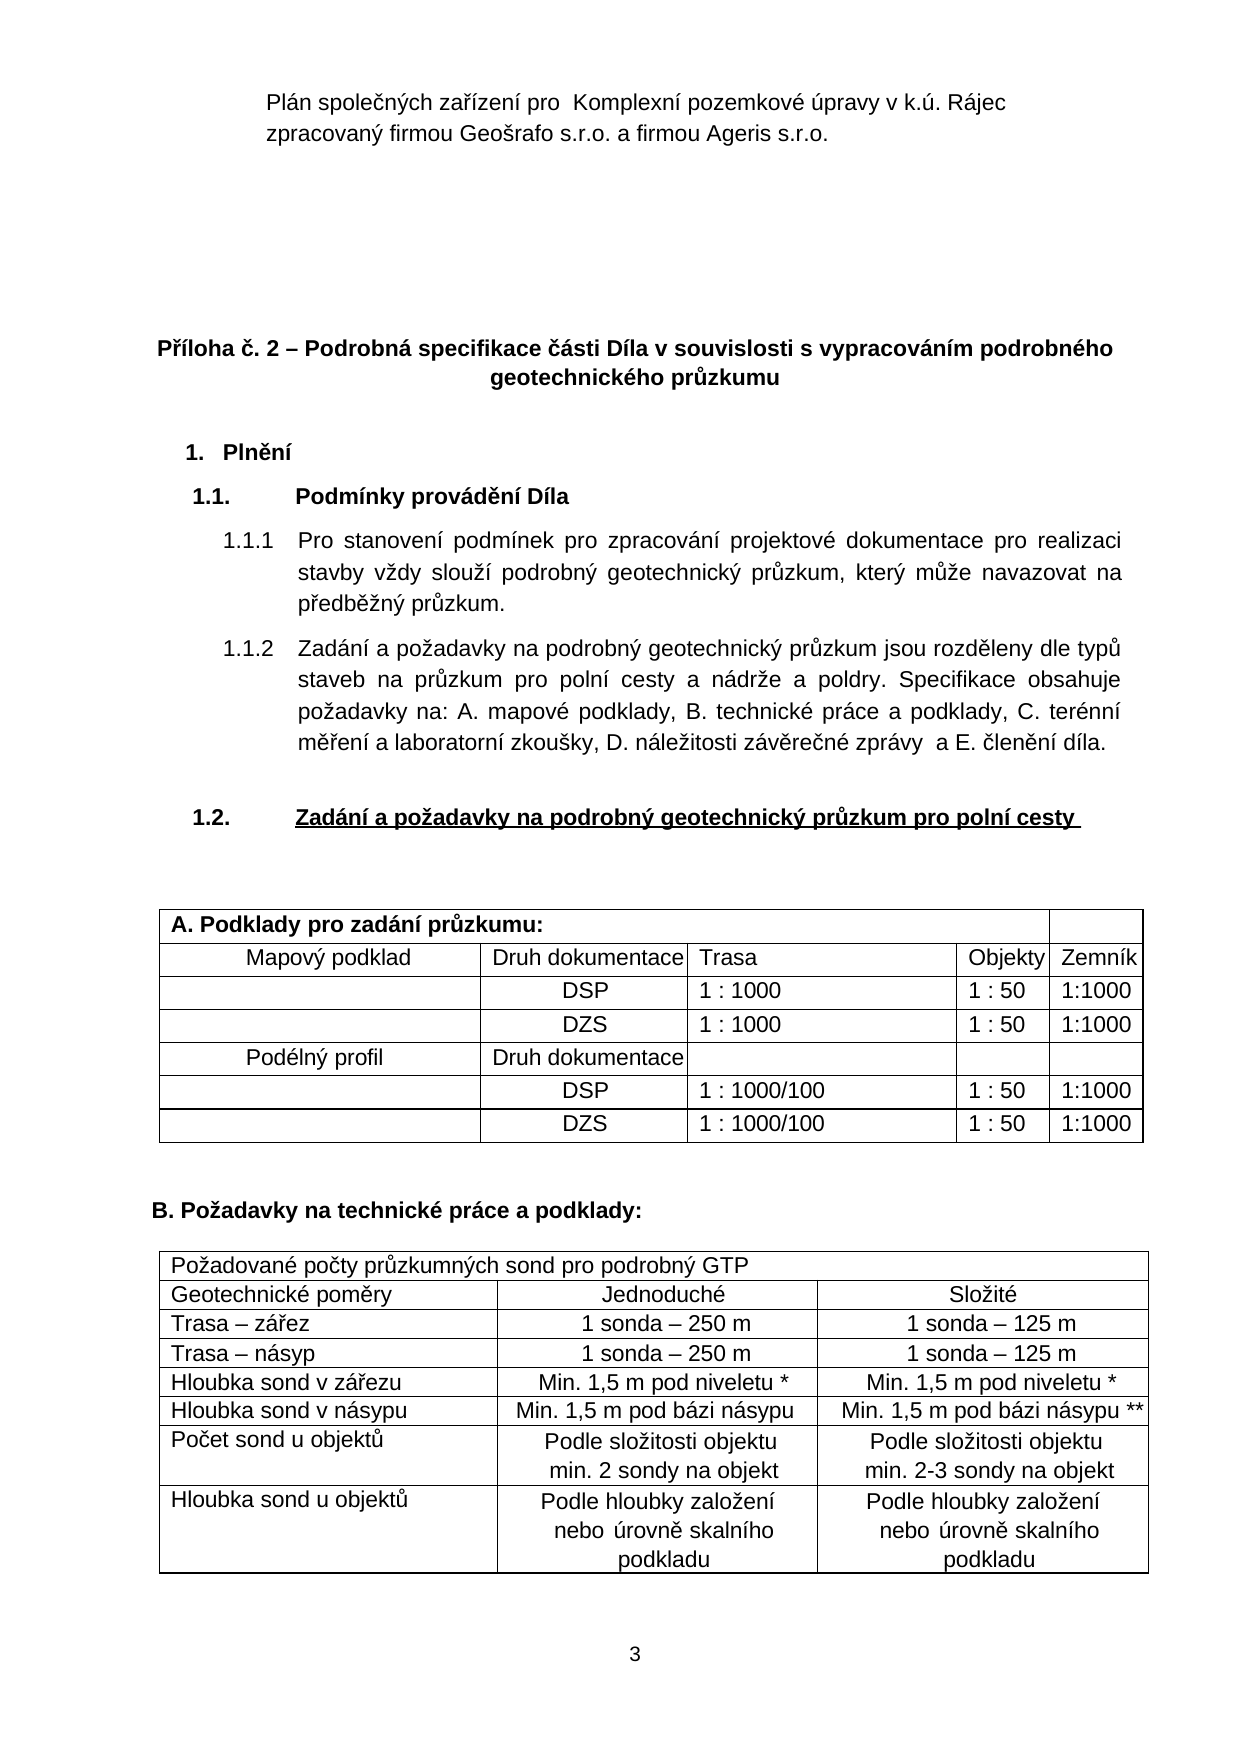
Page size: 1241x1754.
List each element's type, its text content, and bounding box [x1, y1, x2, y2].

table_header A. Podklady pro zadání průzkumu: [160, 910, 1049, 942]
table_cell Min. 1,5 m pod niveletu * [498, 1368, 817, 1396]
table_cell Mapový podklad [160, 944, 480, 976]
table_cell DSP [481, 977, 687, 1009]
table_cell Min. 1,5 m pod bázi násypu ** [498, 1397, 817, 1424]
list Podmínky provádění Díla [192, 483, 1122, 509]
table_cell Podle hloubky založení nebo úrovně skalního podkladu [498, 1486, 817, 1572]
table_header [1050, 910, 1142, 942]
table_cell Objekty [957, 944, 1049, 976]
table_cell 1 : 1000 [688, 977, 956, 1009]
table_cell Zemníky [1050, 944, 1142, 976]
table_cell 1 : 1000/100 [688, 1110, 956, 1142]
table_cell [1050, 1043, 1142, 1075]
table_cell 1 : 50 [957, 977, 1049, 1009]
list Zadání a požadavky na podrobný geotechnický průzkum jsou rozděleny dle typů staveb na průzkum pro polní cesty a nádrže a poldry. Specifikace obsahuje požadavky na: A. mapové podklady, B. technické práce a podklady, C. terénní měření a laboratorní zkoušky, D. náležitosti závěrečné zprávy a E. členění díla. [223, 634, 1122, 756]
table_cell Druh dokumentace [481, 1043, 687, 1075]
table_cell [160, 977, 480, 1009]
table_cell Trasa – násyp [160, 1339, 497, 1367]
text B. Požadavky na technické práce a podklady: [151, 1197, 1122, 1223]
table_cell 1:1000 [1050, 1110, 1142, 1142]
table_cell 1 : 50 [957, 1010, 1049, 1042]
table_cell 1:1000 [1050, 1010, 1142, 1042]
table_cell 1 : 1000/100 [688, 1076, 956, 1108]
table_cell 1 : 50 [957, 1110, 1049, 1142]
table_cell Druh dokumentace [481, 944, 687, 976]
table_cell Složité [818, 1281, 1148, 1308]
list Pro stanovení podmínek pro zpracování projektové dokumentace pro realizaci stavby vždy slouží podrobný geotechnický průzkum, který může navazovat na předběžný průzkum. [223, 527, 1122, 617]
table_cell 1 sonda – 125 m [818, 1310, 1148, 1338]
table_cell DZS [481, 1010, 687, 1042]
table_cell Podélný profil [160, 1043, 480, 1075]
table_cell Hloubka sond v násypu [160, 1397, 497, 1424]
table_cell 1 sonda – 125 m [818, 1339, 1148, 1367]
table_cell Počet sond u objektů [160, 1426, 497, 1484]
table_cell Min. 1,5 m pod bázi násypu ** [818, 1397, 1148, 1424]
table_cell Jednoduché [498, 1281, 817, 1308]
table_cell [160, 1076, 480, 1108]
table_cell Podle složitosti objektu min. 2 sondy na objekt [498, 1426, 817, 1484]
table_cell 1 sonda – 250 m [498, 1339, 817, 1367]
table_cell Trasa – zářez [160, 1310, 497, 1338]
subtitle Příloha č. 2 – Podrobná specifikace části Díla v souvislosti s vypracováním podrobného geotechnického průzkumu [148, 333, 1122, 391]
list Plnění [185, 439, 1122, 466]
table_cell DSP [481, 1076, 687, 1108]
table_cell DZS [481, 1110, 687, 1142]
list Zadání a požadavky na podrobný geotechnický průzkum pro polní cesty [192, 803, 1122, 830]
table_cell [957, 1043, 1049, 1075]
table_cell Hloubka sond u objektů [160, 1486, 497, 1572]
table_cell 1 : 50 [957, 1076, 1049, 1108]
table_cell [160, 1110, 480, 1142]
table_cell 1 : 1000 [688, 1010, 956, 1042]
table_cell [688, 1043, 956, 1075]
table_cell 1 sonda – 250 m [498, 1310, 817, 1338]
table_cell 1:1000 [1050, 1076, 1142, 1108]
table_cell Podle složitosti objektu min. 2-3 sondy na objekt [818, 1426, 1148, 1484]
table_cell Min. 1,5 m pod niveletu * [818, 1368, 1148, 1396]
list Plán společných zařízení pro Komplexní pozemkové úpravy v k.ú. Rájec zpracovaný firmou Geošrafo s.r.o. a firmou Ageris s.r.o. [266, 89, 1122, 147]
table_cell Trasa [688, 944, 956, 976]
table_cell Podle hloubky založení nebo úrovně skalního podkladu [818, 1486, 1148, 1572]
table_cell Geotechnické poměry [160, 1281, 497, 1308]
table_cell [160, 1010, 480, 1042]
table_cell 1:1000 [1050, 977, 1142, 1009]
table_cell Hloubka sond v zářezu [160, 1368, 497, 1396]
table_header Požadované počty průzkumných sond pro podrobný GTP [160, 1252, 1148, 1279]
